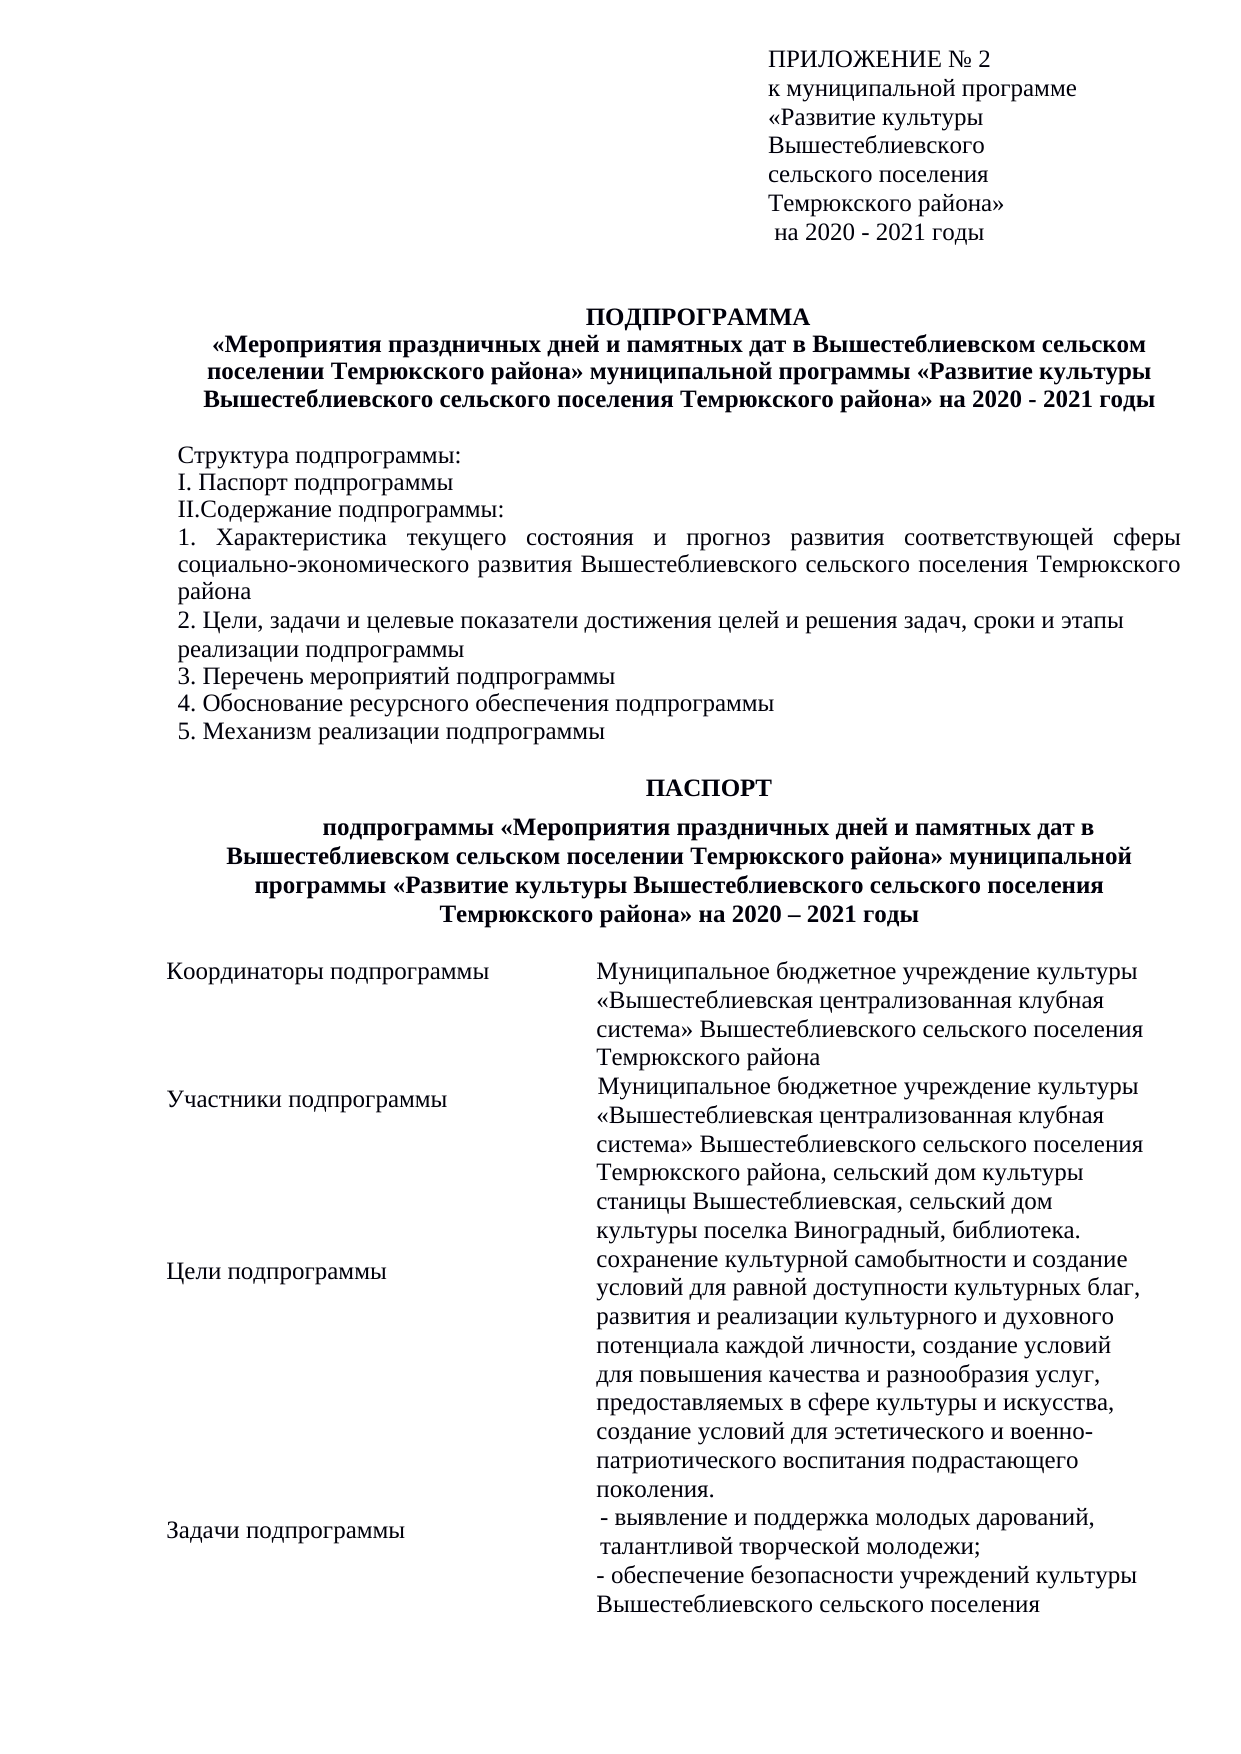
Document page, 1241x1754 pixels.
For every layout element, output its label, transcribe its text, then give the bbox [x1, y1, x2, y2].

text 3. Перечень мероприятий подпрограммы [177, 663, 1181, 690]
text 1. Характеристика текущего состояния и прогноз развития соответствующей сферы социально-экономического развития Вышестеблиевского сельского поселения Темрюкского района [177, 523, 1181, 605]
table_cell Задачи подпрограммы [155, 1503, 585, 1617]
text ПРИЛОЖЕНИЕ № 2 [768, 44, 1181, 73]
text II.Содержание подпрограммы: [177, 496, 1181, 523]
text Темрюкского района» [768, 188, 1181, 217]
text 5. Механизм реализации подпрограммы [177, 717, 1181, 744]
text 2. Цели, задачи и целевые показатели достижения целей и решения задач, сроки и этапы реализации подпрограммы [177, 605, 1181, 663]
text подпрограммы «Мероприятия праздничных дней и памятных дат в Вышестеблиевском сельском поселении Темрюкского района» муниципальной программы «Развитие культуры Вышестеблиевского сельского поселения Темрюкского района» на 2020 – 2021 годы [177, 812, 1181, 927]
text 4. Обоснование ресурсного обеспечения подпрограммы [177, 690, 1181, 717]
text ПОДПРОГРАММА [215, 303, 1181, 330]
table_cell Участники подпрограммы [155, 1071, 585, 1244]
text к муниципальной программе [768, 73, 1181, 102]
table_header Координаторы подпрограммы [155, 956, 585, 1071]
text на 2020 - 2021 годы [768, 217, 1181, 246]
table_cell Цели подпрограммы [155, 1244, 585, 1502]
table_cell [585, 1503, 1160, 1617]
text Структура подпрограммы: [177, 441, 1181, 468]
text ПАСПОРТ [177, 773, 1181, 802]
table_cell сохранение культурной самобытности и создание условий для равной доступности культурных благ, развития и реализации культурного и духовного потенциала каждой личности, создание условий для повышения качества и разнообразия услуг, предоставляемых в сфере культуры и искусства, создание условий для эстетического и военно-патриотического воспитания подрастающего поколения. [585, 1244, 1160, 1502]
text I. Паспорт подпрограммы [177, 468, 1181, 496]
table_cell Муниципальное бюджетное учреждение культуры «Вышестеблиевская централизованная клубная система» Вышестеблиевского сельского поселения Темрюкского района, сельский дом культуры станицы Вышестеблиевская, сельский дом культуры поселка Виноградный, библиотека. [585, 1071, 1160, 1244]
text «Мероприятия праздничных дней и памятных дат в Вышестеблиевском сельском поселении Темрюкского района» муниципальной программы «Развитие культуры Вышестеблиевского сельского поселения Темрюкского района» на 2020 - 2021 годы [177, 330, 1181, 412]
text сельского поселения [768, 159, 1181, 188]
text «Развитие культуры [768, 102, 1181, 131]
text Вышестеблиевского [768, 131, 1181, 159]
table_header Муниципальное бюджетное учреждение культуры «Вышестеблиевская централизованная клубная система» Вышестеблиевского сельского поселения Темрюкского района [585, 956, 1160, 1071]
